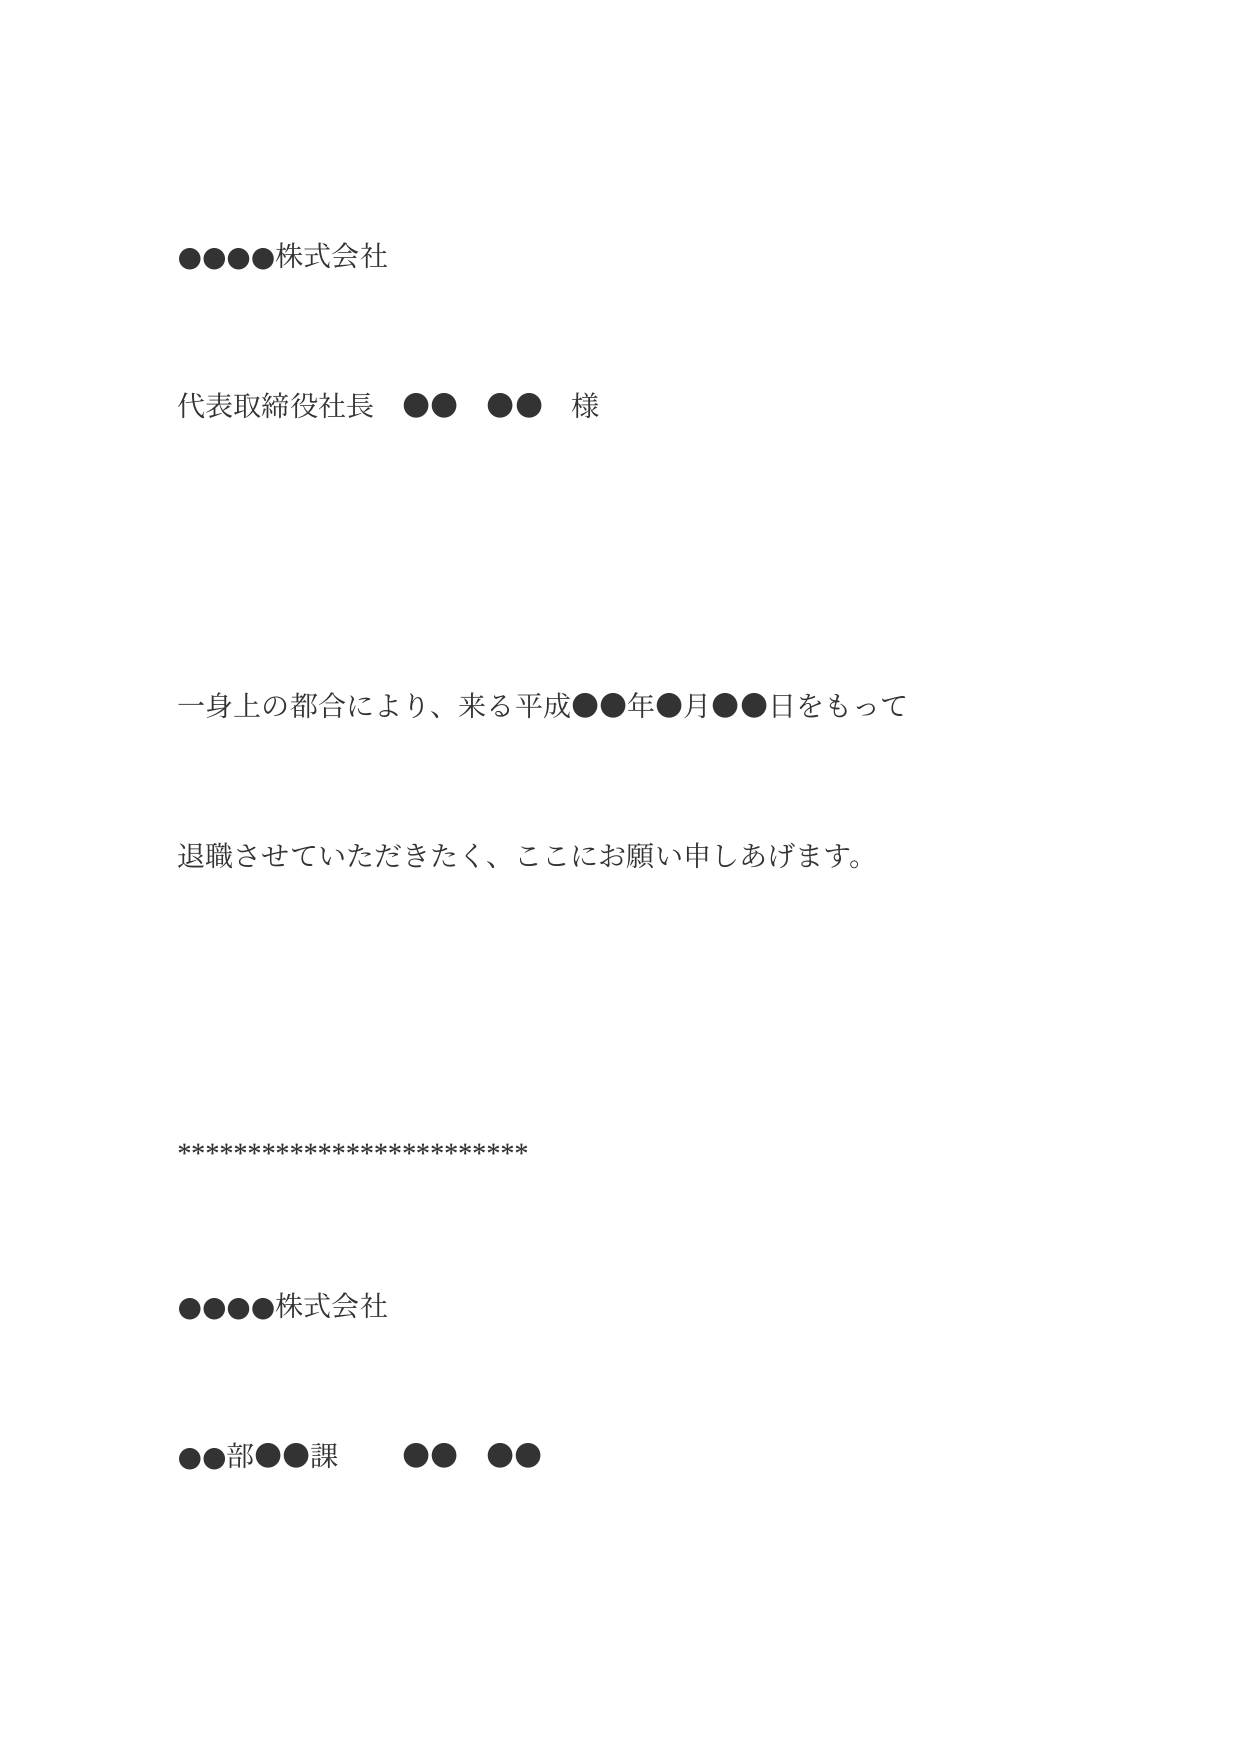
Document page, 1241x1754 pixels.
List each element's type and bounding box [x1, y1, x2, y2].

text [177, 217, 1063, 1492]
